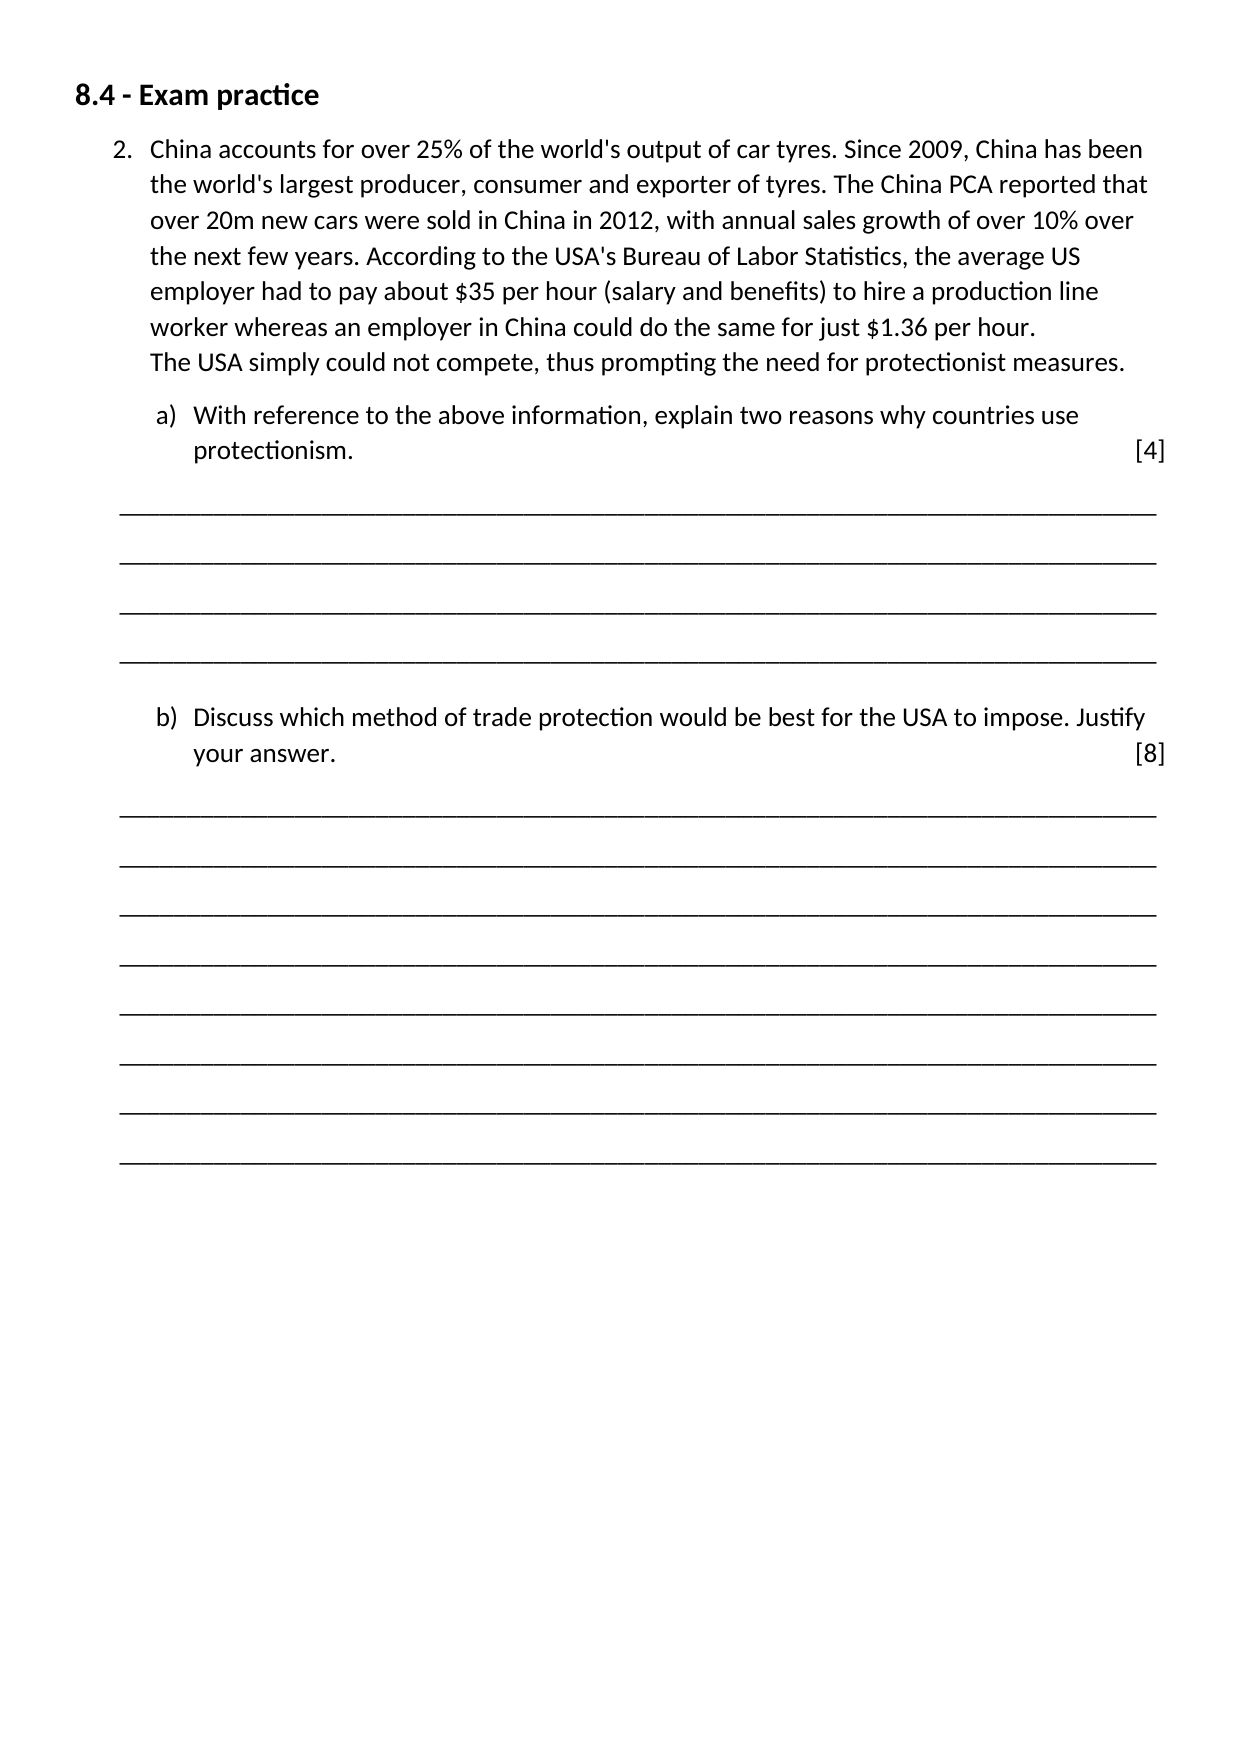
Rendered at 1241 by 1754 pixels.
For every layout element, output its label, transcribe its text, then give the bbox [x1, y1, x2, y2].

list Discuss which method of trade protection would be best for the USA to impose. Justify your answer. [8] [156, 700, 1165, 769]
list China accounts for over 25% of the world's output of car tyres. Since 2009, China has been the world's largest producer, consumer and exporter of tyres. The China PCA reported that over 20m new cars were sold in China in 2012, with annual sales growth of over 10% over the next few years. According to the USA's Bureau of Labor Statistics, the average US employer had to pay about $35 per hour (salary and benefits) to hire a production line worker whereas an employer in China could do the same for just $1.36 per hour. The USA simply could not compete, thus prompting the need for protectionist measures. [112, 132, 1165, 379]
text ________________________________________________________________________________________________________________________________________________________________________________________________________________________________________________________________________________________________________________________________________________________________________________________________________________________________________________________________________________________________________________________________________________________________________________________________________________________________________ [119, 788, 1165, 1168]
list With reference to the above information, explain two reasons why countries use protectionism. [4] [156, 398, 1165, 467]
text ____________________________________________________________________________________________________________________________________________________________________________________________________________________________________________________________________________________________________________________ [119, 486, 1165, 667]
